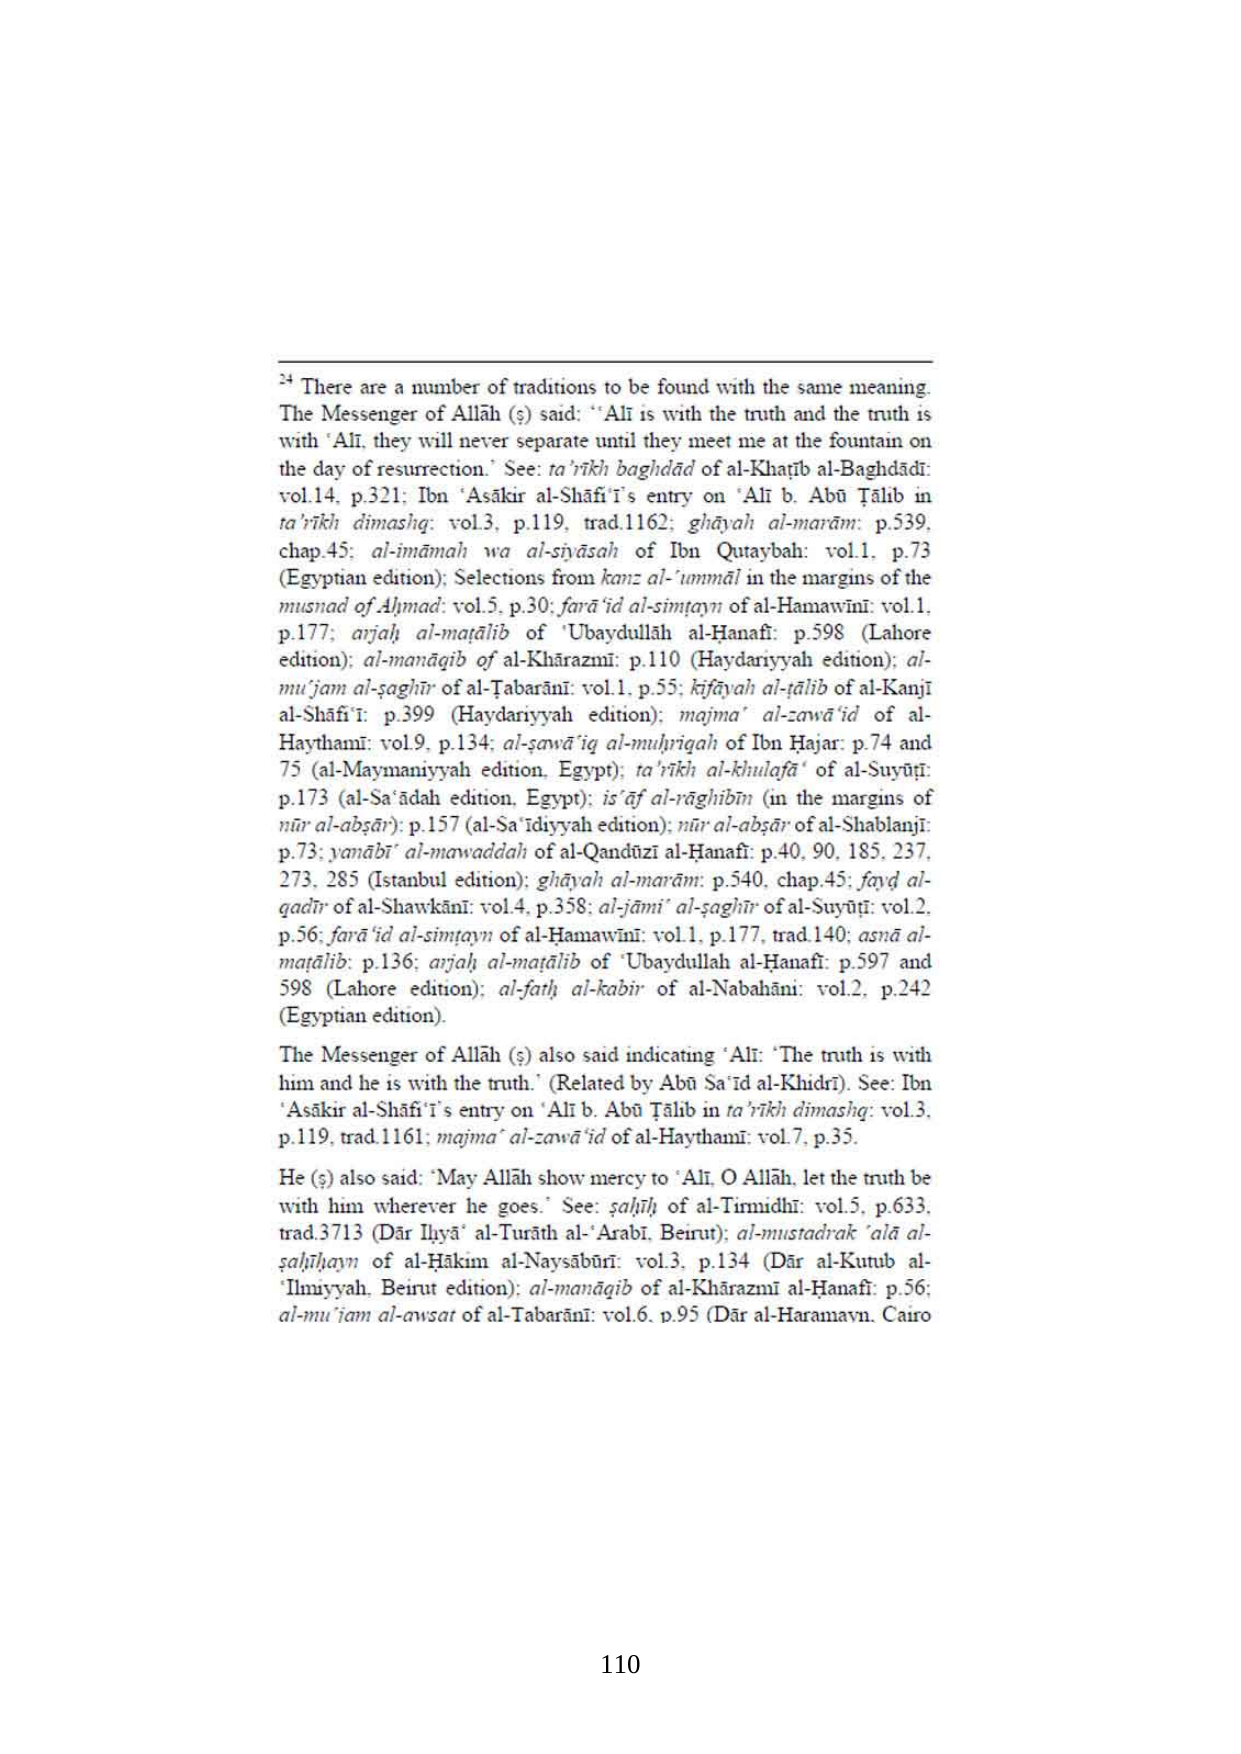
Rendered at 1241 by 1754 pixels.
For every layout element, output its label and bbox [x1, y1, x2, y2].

picture [236, 309, 1004, 1323]
